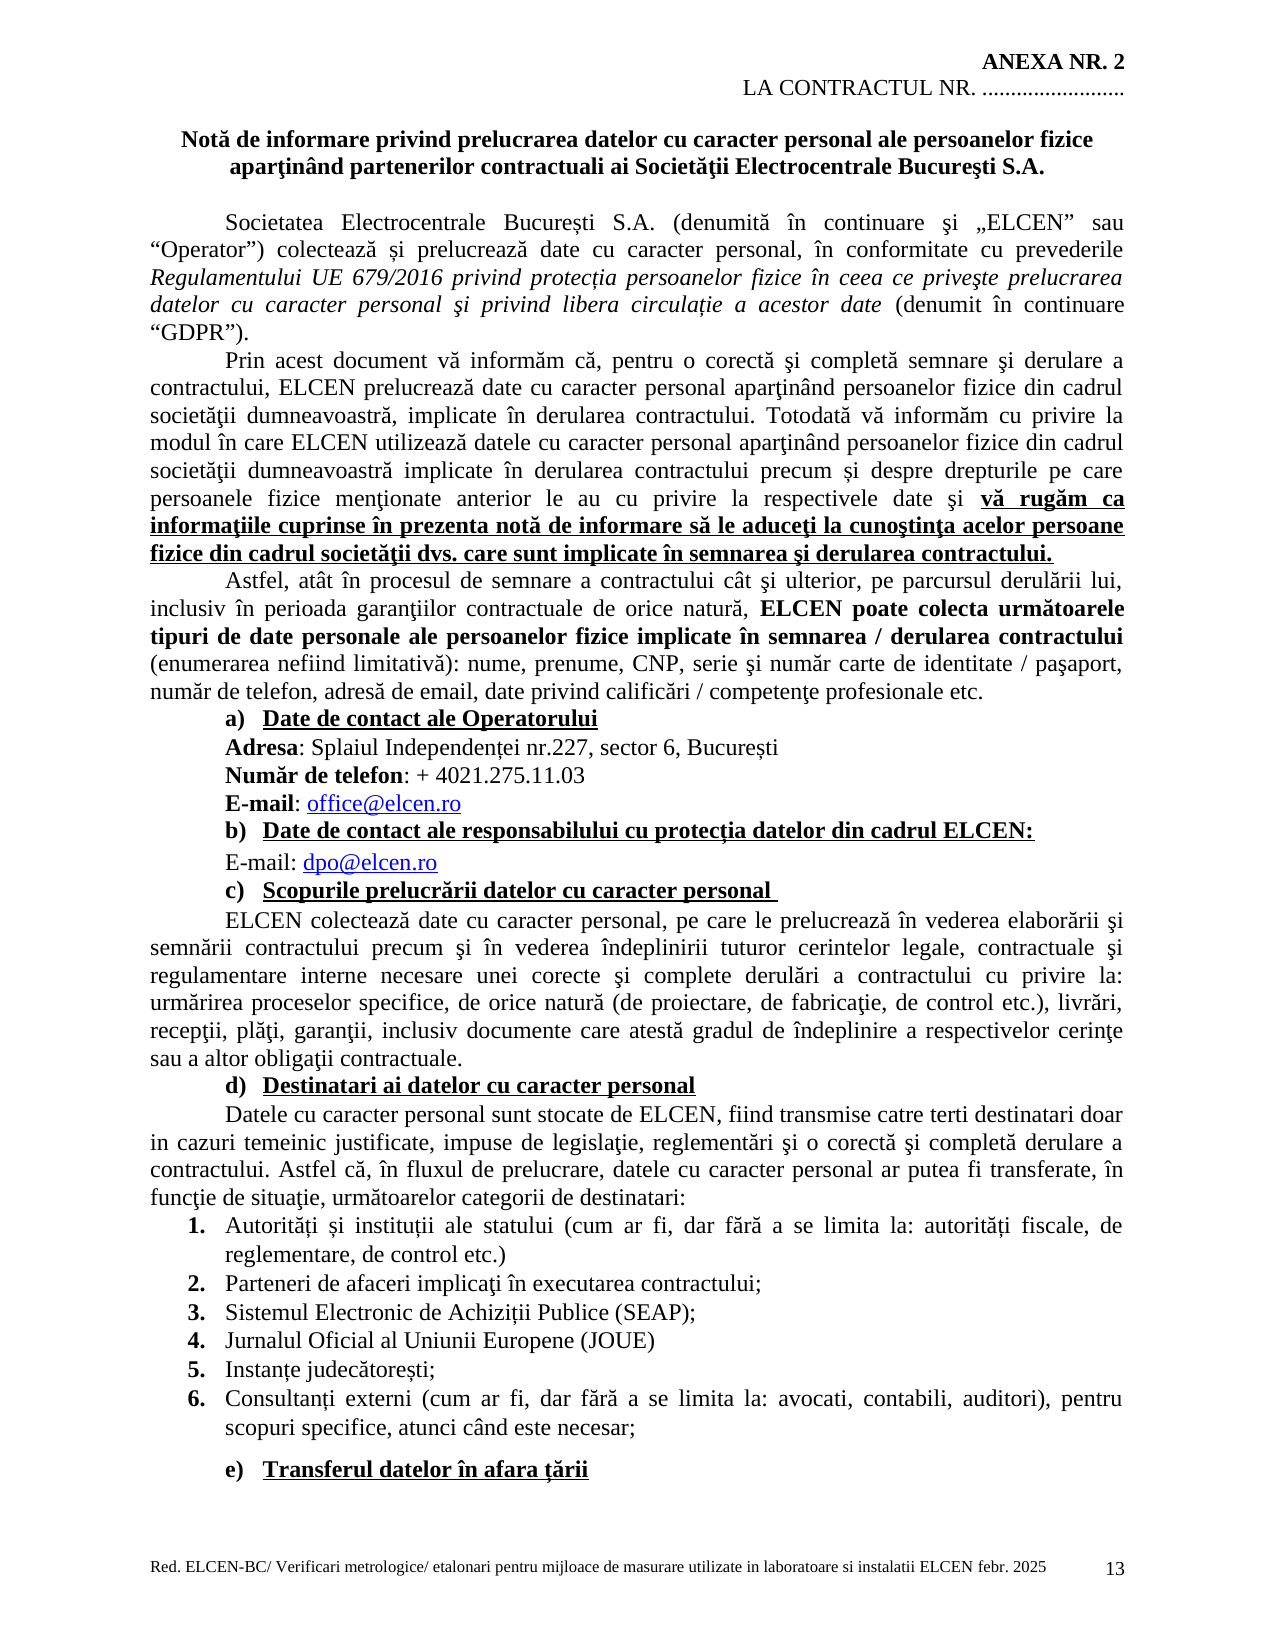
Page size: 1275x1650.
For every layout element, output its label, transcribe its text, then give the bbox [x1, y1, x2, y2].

list Instanțe judecătorești; [187, 1355, 1125, 1383]
list Autorități și instituții ale statului (cum ar fi, dar fără a se limita la: autorități fiscale, de reglementare, de control etc.) [187, 1211, 1125, 1267]
text Astfel, atât în procesul de semnare a contractului cât şi ulterior, pe parcursul derulării lui, inclusiv în perioada garanţiilor contractuale de orice natură, ELCEN poate colecta următoarele tipuri de date personale ale persoanelor fizice implicate în semnarea / derularea contractului (enumerarea nefiind limitativă): nume, prenume, CNP, serie şi număr carte de identitate / paşaport, număr de telefon, adresă de email, date privind calificări / competenţe profesionale etc. [150, 566, 1125, 704]
text anexa nr. 2 [150, 48, 1125, 74]
text Notă de informare privind prelucrarea datelor cu caracter personal ale persoanelor fizice aparţinând partenerilor contractuali ai Societăţii Electrocentrale Bucureşti S.A. [150, 125, 1125, 180]
list Date de contact ale responsabilului cu protecția datelor din cadrul ELCEN: [225, 816, 1191, 844]
text Societatea Electrocentrale București S.A. (denumită în continuare şi „ELCEN” sau “Operator”) colectează și prelucrează date cu caracter personal, în conformitate cu prevederile Regulamentului UE 679/2016 privind protecția persoanelor fizice în ceea ce priveşte prelucrarea datelor cu caracter personal şi privind libera circulație a acestor date (denumit în continuare “GDPR”). [150, 208, 1125, 346]
text LA CONTRACTUL NR. ......................... [150, 74, 1125, 101]
list Sistemul Electronic de Achiziții Publice (SEAP); [187, 1297, 1125, 1325]
list Parteneri de afaceri implicaţi în executarea contractului; [187, 1268, 1125, 1296]
list Jurnalul Oficial al Uniunii Europene (JOUE) [187, 1326, 1125, 1354]
text Datele cu caracter personal sunt stocate de ELCEN, fiind transmise catre terti destinatari doar in cazuri temeinic justificate, impuse de legislaţie, reglementări şi o corectă şi completă derulare a contractului. Astfel că, în fluxul de prelucrare, datele cu caracter personal ar putea fi transferate, în funcţie de situaţie, următoarelor categorii de destinatari: [150, 1100, 1125, 1211]
list Destinatari ai datelor cu caracter personal [225, 1071, 1125, 1099]
text Adresa: Splaiul Independenței nr.227, sector 6, București [150, 733, 1125, 761]
list Transferul datelor în afara țării [225, 1455, 1125, 1482]
text ELCEN colectează date cu caracter personal, pe care le prelucrează în vederea elaborării şi semnării contractului precum şi în vederea îndeplinirii tuturor cerintelor legale, contractuale şi regulamentare interne necesare unei corecte şi complete derulări a contractului cu privire la: urmărirea proceselor specifice, de orice natură (de proiectare, de fabricaţie, de control etc.), livrări, recepţii, plăţi, garanţii, inclusiv documente care atestă gradul de îndeplinire a respectivelor cerinţe sau a altor obligaţii contractuale. [150, 906, 1125, 1071]
text Număr de telefon: + 4021.275.11.03 [150, 761, 1125, 789]
text E-mail: dpo@elcen.ro [150, 848, 1125, 876]
list Date de contact ale Operatorului [225, 704, 1125, 732]
text E-mail: office@elcen.ro [150, 789, 1125, 816]
list Consultanți externi (cum ar fi, dar fără a se limita la: avocati, contabili, auditori), pentru scopuri specifice, atunci când este necesar; [187, 1384, 1125, 1441]
list Scopurile prelucrării datelor cu caracter personal [225, 876, 1125, 904]
text Prin acest document vă informăm că, pentru o corectă şi completă semnare şi derulare a contractului, ELCEN prelucrează date cu caracter personal aparţinând persoanelor fizice din cadrul societăţii dumneavoastră, implicate în derularea contractului. Totodată vă informăm cu privire la modul în care ELCEN utilizează datele cu caracter personal aparţinând persoanelor fizice din cadrul societăţii dumneavoastră implicate în derularea contractului precum și despre drepturile pe care persoanele fizice menţionate anterior le au cu privire la respectivele date şi vă rugăm ca informaţiile cuprinse în prezenta notă de informare să le aduceţi la cunoştinţa acelor persoane fizice din cadrul societăţii dvs. care sunt implicate în semnarea şi derularea contractului. [150, 346, 1125, 535]
